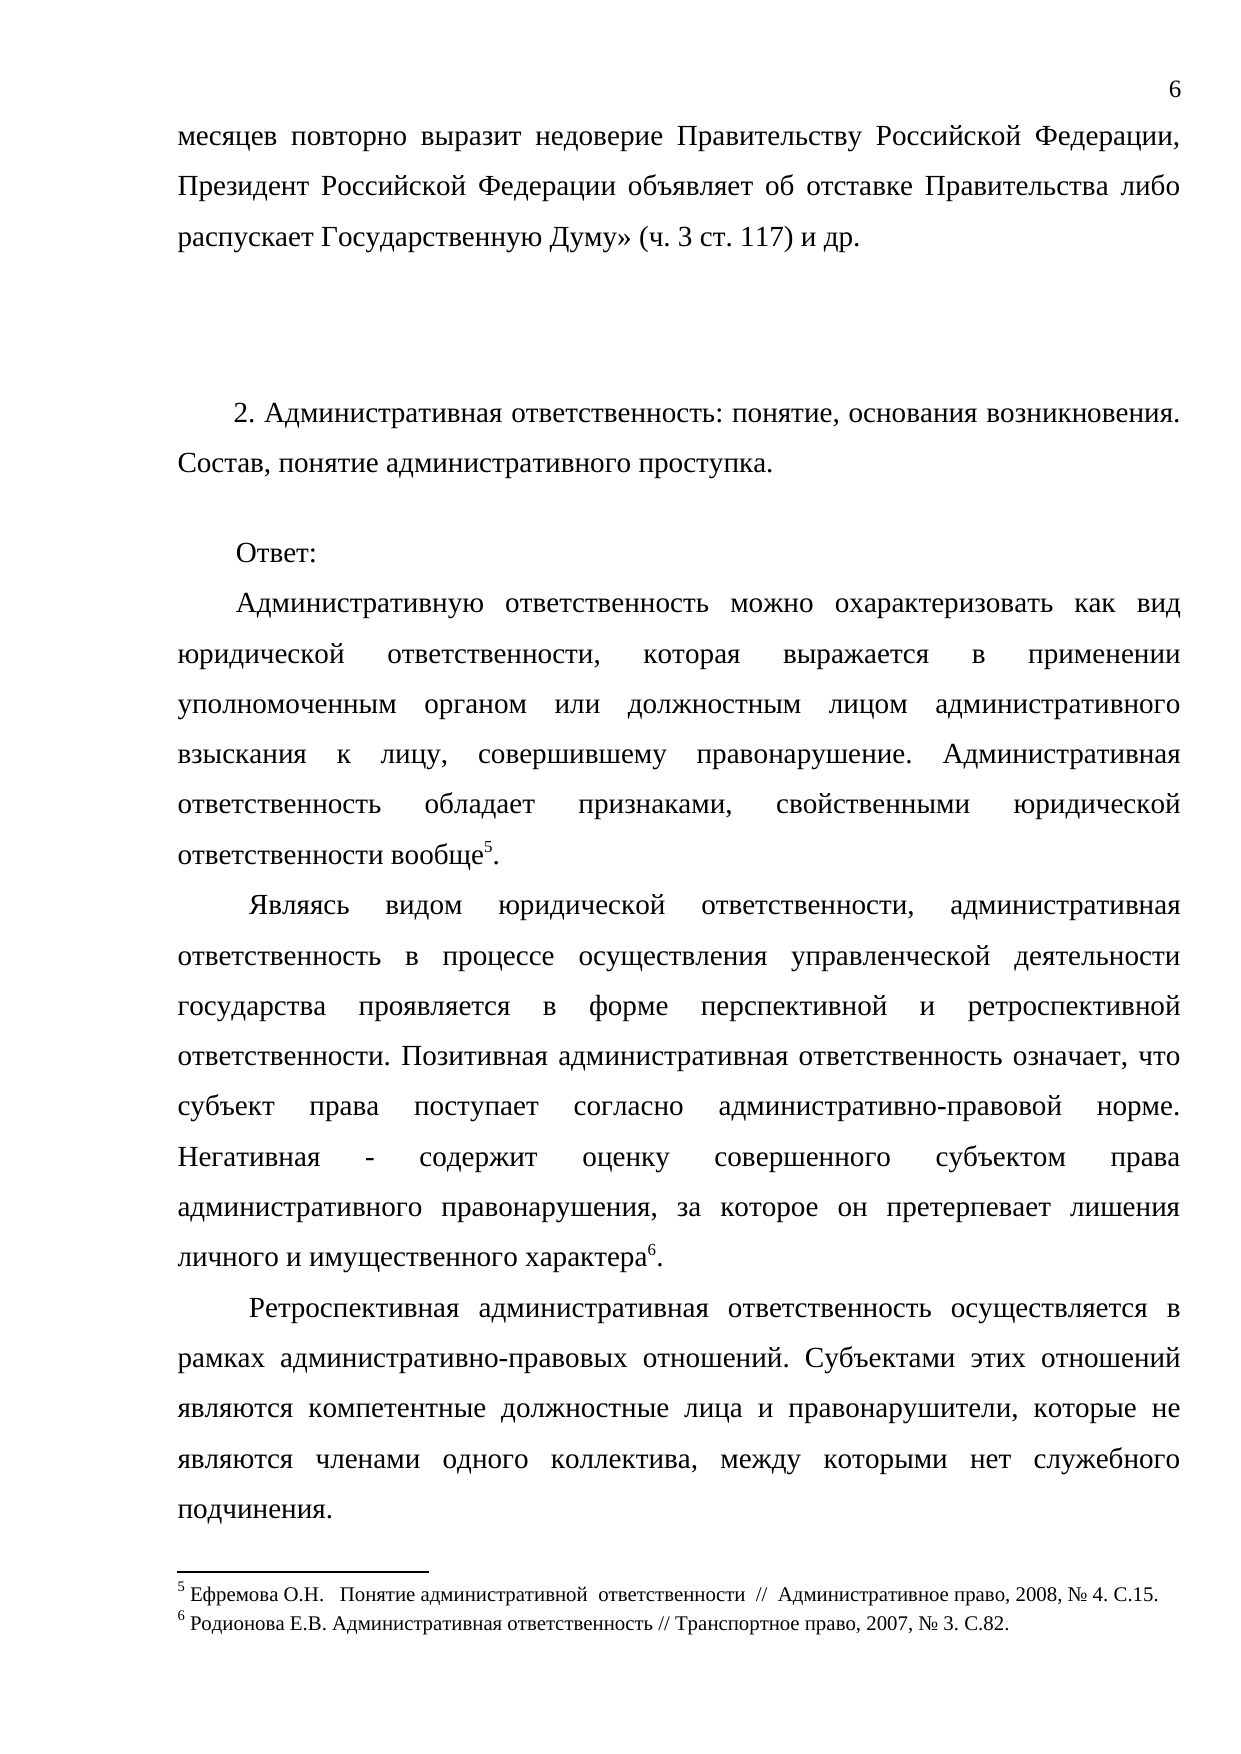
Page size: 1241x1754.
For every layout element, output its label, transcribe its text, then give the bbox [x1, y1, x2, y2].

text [177, 118, 1181, 252]
text Административную ответственность можно охарактеризовать как вид юридической ответственности, которая выражается в применении уполномоченным органом или должностным лицом административного взыскания к лицу, совершившему правонарушение. Административная ответственность обладает признаками, свойственными юридической ответственности вообще. [177, 585, 1181, 871]
text Являясь видом юридической ответственности, административная ответственность в процессе осуществления управленческой деятельности государства проявляется в форме перспективной и ретроспективной ответственности. Позитивная административная ответственность означает, что субъект права поступает согласно административно-правовой норме. Негативная - содержит оценку совершенного субъектом права административного правонарушения, за которое он претерпевает лишения личного и имущественного характера. [177, 887, 1181, 1273]
text Ретроспективная административная ответственность осуществляется в рамках административно-правовых отношений. Субъектами этих отношений являются компетентные должностные лица и правонарушители, которые не являются членами одного коллектива, между которыми нет служебного подчинения. [177, 1290, 1181, 1524]
text Ответ: [177, 535, 1181, 569]
subtitle 2. Административная ответственность: понятие, основания возникновения. Состав, понятие административного проступка. [177, 395, 1181, 478]
